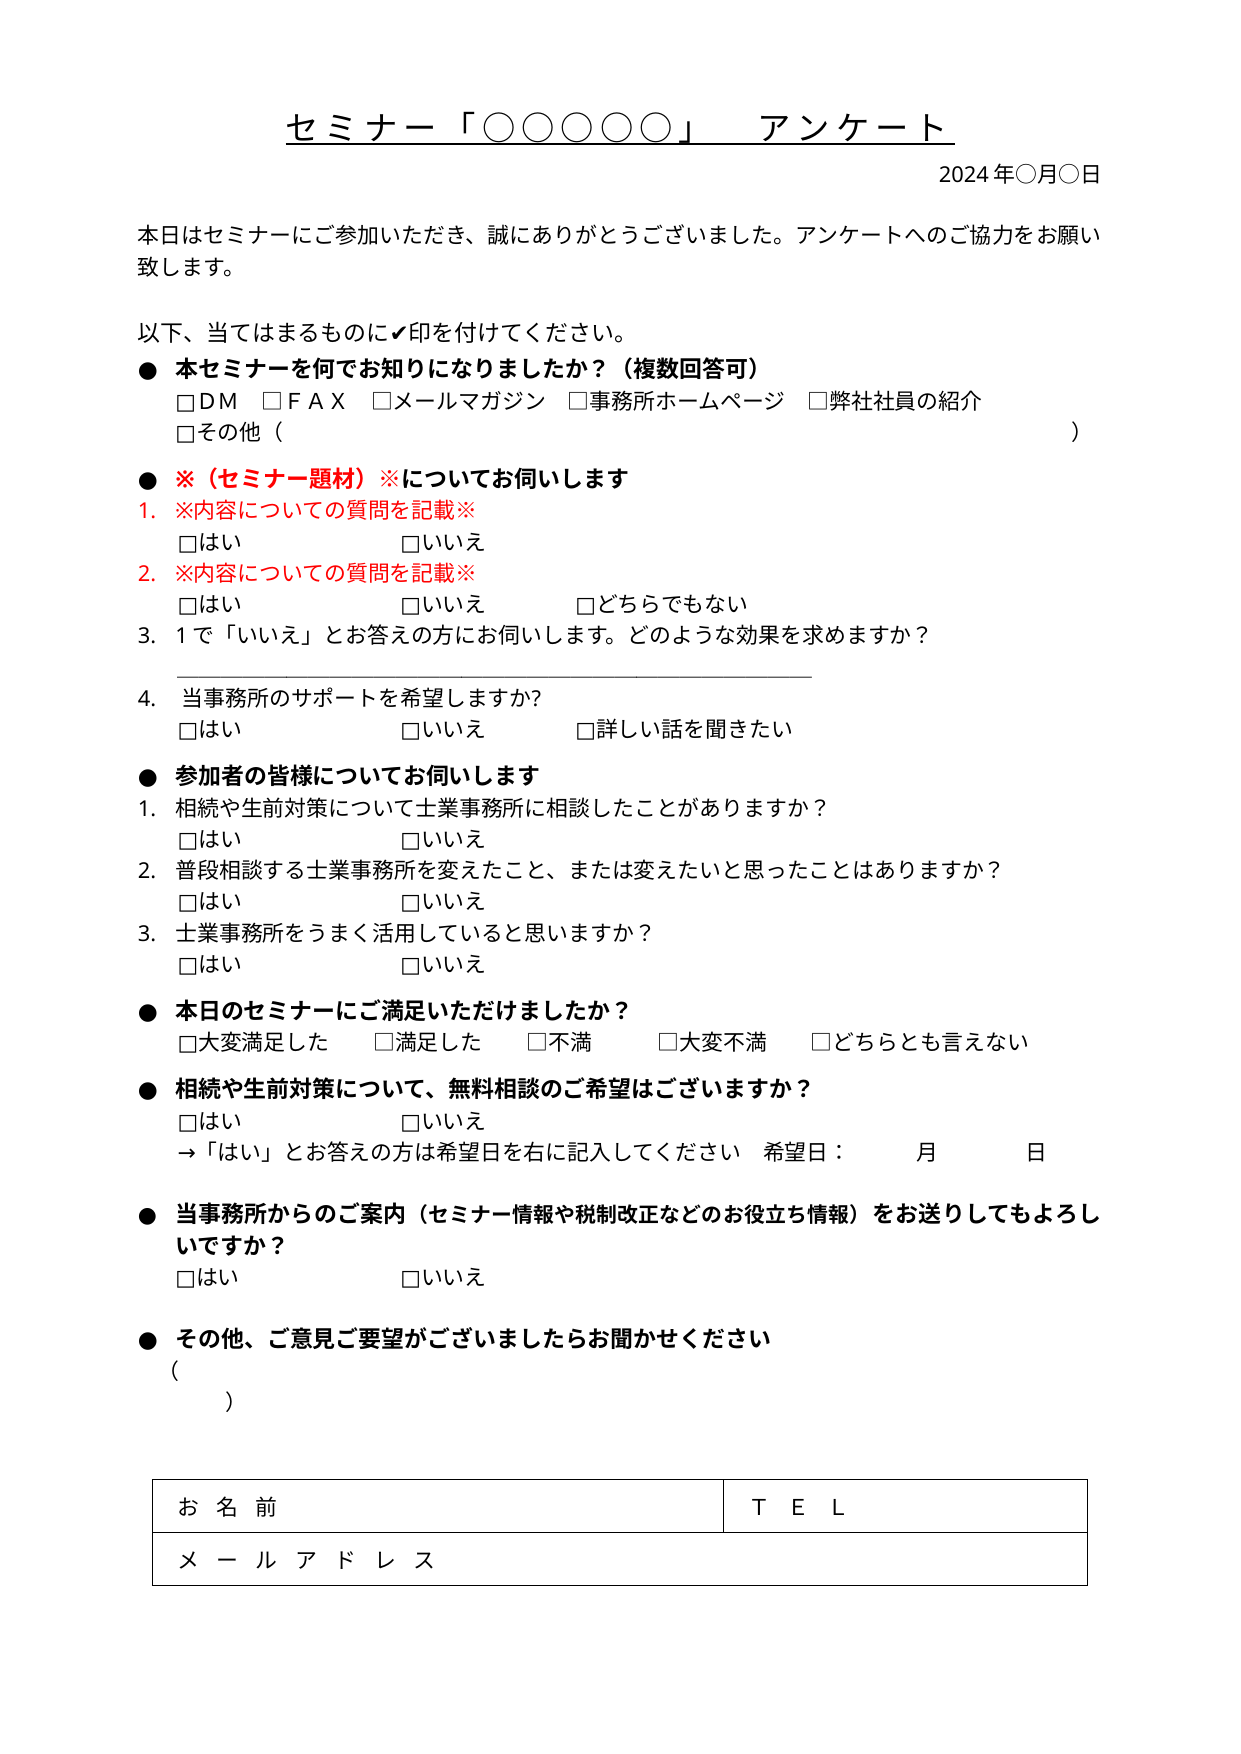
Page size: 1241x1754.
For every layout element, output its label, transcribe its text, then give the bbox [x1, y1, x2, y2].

text □大変満足した □満足した □不満 □大変不満 □どちらとも言えない [138, 1026, 1102, 1057]
list その他、ご意見ご要望がございましたらお聞かせください [138, 1323, 1102, 1354]
list 当事務所のサポートを希望しますか? [138, 681, 1102, 713]
list 相続や生前対策について、無料相談のご希望はございますか？ [138, 1073, 1102, 1104]
list 参加者の皆様についてお伺いします [138, 760, 1102, 791]
list □その他（ ） [175, 415, 1102, 447]
list 士業事務所をうまく活用していると思いますか？ [138, 916, 1102, 947]
text （ ） [138, 1354, 1111, 1417]
list 相続や生前対策について士業事務所に相談したことがありますか？ [138, 791, 1102, 822]
list 本日のセミナーにご満足いただけましたか？ [138, 994, 1102, 1026]
list ※内容についての質問を記載※ [138, 556, 1102, 588]
text 本日はセミナーにご参加いただき、誠にありがとうございました。アンケートへのご協力をお願い致します。 [138, 219, 1102, 281]
table_header お名前 [153, 1480, 723, 1532]
text □はい □いいえ [138, 885, 1102, 916]
text □はい □いいえ [138, 822, 1102, 853]
list 本セミナーを何でお知りになりましたか？（複数回答可） [138, 353, 1102, 384]
text セミナー「○○○○○」 アンケート [138, 93, 1102, 157]
list □ＤＭ □ＦＡＸ □メールマガジン □事務所ホームページ □弊社社員の紹介 [175, 384, 1102, 415]
table_cell メールアドレス [153, 1533, 1087, 1585]
list ※（セミナー題材）※についてお伺いします [138, 463, 1102, 494]
list 1で「いいえ」とお答えの方にお伺いします。どのような効果を求めますか？ [138, 619, 1102, 650]
text ＿＿＿＿＿＿＿＿＿＿＿＿＿＿＿＿＿＿＿＿＿＿＿＿＿＿＿＿＿ [138, 650, 1102, 681]
list 普段相談する士業事務所を変えたこと、または変えたいと思ったことはありますか？ [138, 853, 1102, 885]
list ※内容についての質問を記載※ [138, 494, 1102, 525]
text □はい □いいえ [138, 525, 1102, 556]
table_header ＴＥＬ [724, 1480, 1087, 1532]
text □はい □いいえ □どちらでもない [138, 588, 1102, 619]
text 以下、当てはまるものに✔印を付けてください。 [138, 287, 1102, 348]
text □はい □いいえ □詳しい話を聞きたい [138, 713, 1102, 744]
text □はい □いいえ [177, 947, 1102, 978]
text →「はい」とお答えの方は希望日を右に記入してください 希望日： 月 日 [138, 1135, 1102, 1167]
list 当事務所からのご案内（セミナー情報や税制改正などのお役立ち情報）をお送りしてもよろしいですか？ □はい □いいえ [138, 1198, 1102, 1323]
text 2024年○月○日 [138, 157, 1102, 189]
text □はい □いいえ [138, 1104, 1102, 1135]
